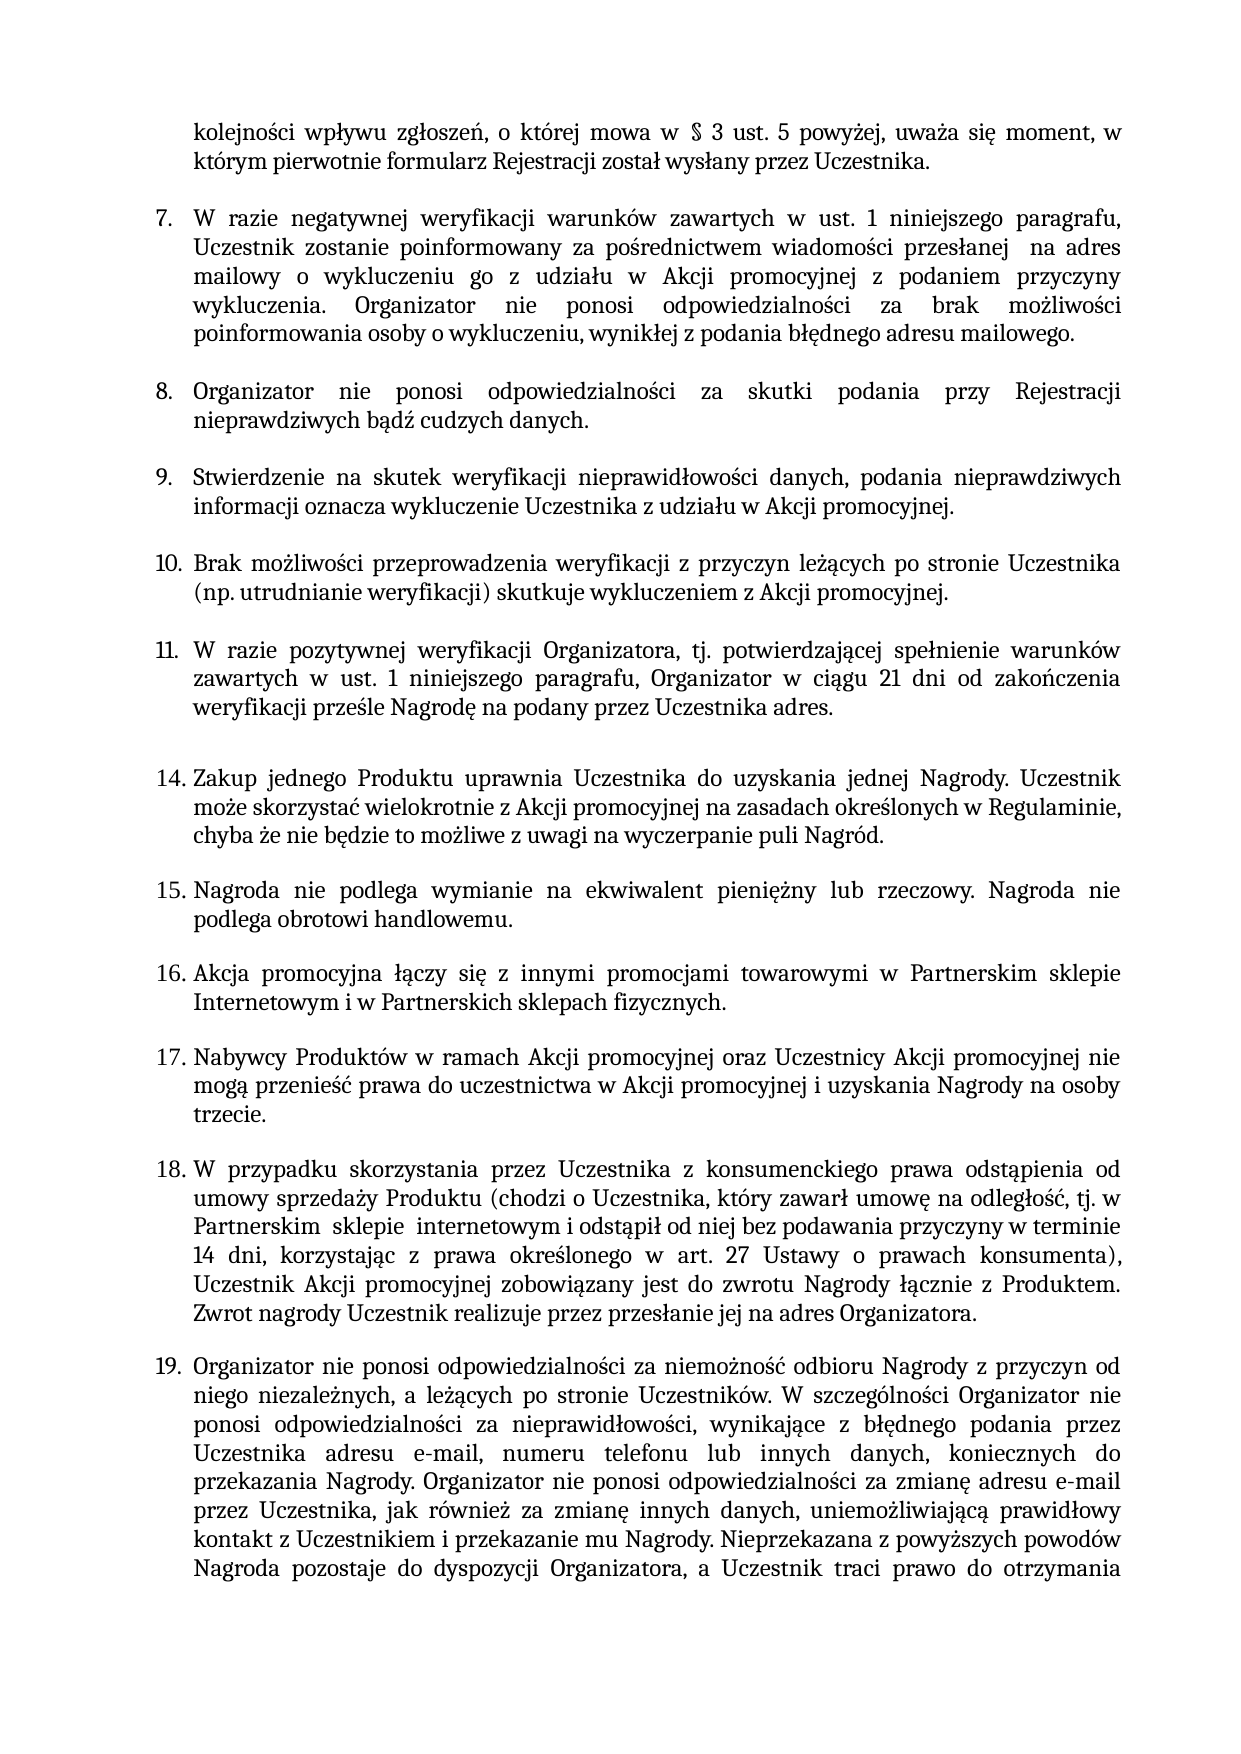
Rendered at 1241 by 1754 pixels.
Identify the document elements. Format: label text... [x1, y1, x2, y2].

list W przypadku skorzystania przez Uczestnika z konsumenckiego prawa odstąpienia od umowy sprzedaży Produktu (chodzi o Uczestnika, który zawarł umowę na odległość, tj. w Partnerskim sklepie internetowym i odstąpił od niej bez podawania przyczyny w terminie 14 dni, korzystając z prawa określonego w art. 27 Ustawy o prawach konsumenta), Uczestnik Akcji promocyjnej zobowiązany jest do zwrotu Nagrody łącznie z Produktem. Zwrot nagrody Uczestnik realizuje przez przesłanie jej na adres Organizatora. [156, 1154, 1122, 1327]
list Zakup jednego Produktu uprawnia Uczestnika do uzyskania jednej Nagrody. Uczestnik może skorzystać wielokrotnie z Akcji promocyjnej na zasadach określonych w Regulaminie, chyba że nie będzie to możliwe z uwagi na wyczerpanie puli Nagród. [156, 763, 1122, 850]
list Stwierdzenie na skutek weryfikacji nieprawidłowości danych, podania nieprawdziwych informacji oznacza wykluczenie Uczestnika z udziału w Akcji promocyjnej. [156, 463, 1122, 521]
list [156, 1352, 1122, 1582]
list Organizator nie ponosi odpowiedzialności za skutki podania przy Rejestracji nieprawdziwych bądź cudzych danych. [156, 377, 1122, 434]
list Nabywcy Produktów w ramach Akcji promocyjnej oraz Uczestnicy Akcji promocyjnej nie mogą przenieść prawa do uczestnictwa w Akcji promocyjnej i uzyskania Nagrody na osoby trzecie. [156, 1042, 1122, 1129]
list Brak możliwości przeprowadzenia weryfikacji z przyczyn leżących po stronie Uczestnika (np. utrudnianie weryfikacji) skutkuje wykluczeniem z Akcji promocyjnej. [156, 549, 1122, 607]
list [156, 118, 1122, 176]
list W razie negatywnej weryfikacji warunków zawartych w ust. 1 niniejszego paragrafu, Uczestnik zostanie poinformowany za pośrednictwem wiadomości przesłanej na adres mailowy o wykluczeniu go z udziału w Akcji promocyjnej z podaniem przyczyny wykluczenia. Organizator nie ponosi odpowiedzialności za brak możliwości poinformowania osoby o wykluczeniu, wynikłej z podania błędnego adresu mailowego. [156, 204, 1122, 348]
list Nagroda nie podlega wymianie na ekwiwalent pieniężny lub rzeczowy. Nagroda nie podlega obrotowi handlowemu. [156, 875, 1122, 933]
list Akcja promocyjna łączy się z innymi promocjami towarowymi w Partnerskim sklepie Internetowym i w Partnerskich sklepach fizycznych. [156, 958, 1122, 1017]
list W razie pozytywnej weryfikacji Organizatora, tj. potwierdzającej spełnienie warunków zawartych w ust. 1 niniejszego paragrafu, Organizator w ciągu 21 dni od zakończenia weryfikacji prześle Nagrodę na podany przez Uczestnika adres. [156, 636, 1122, 722]
